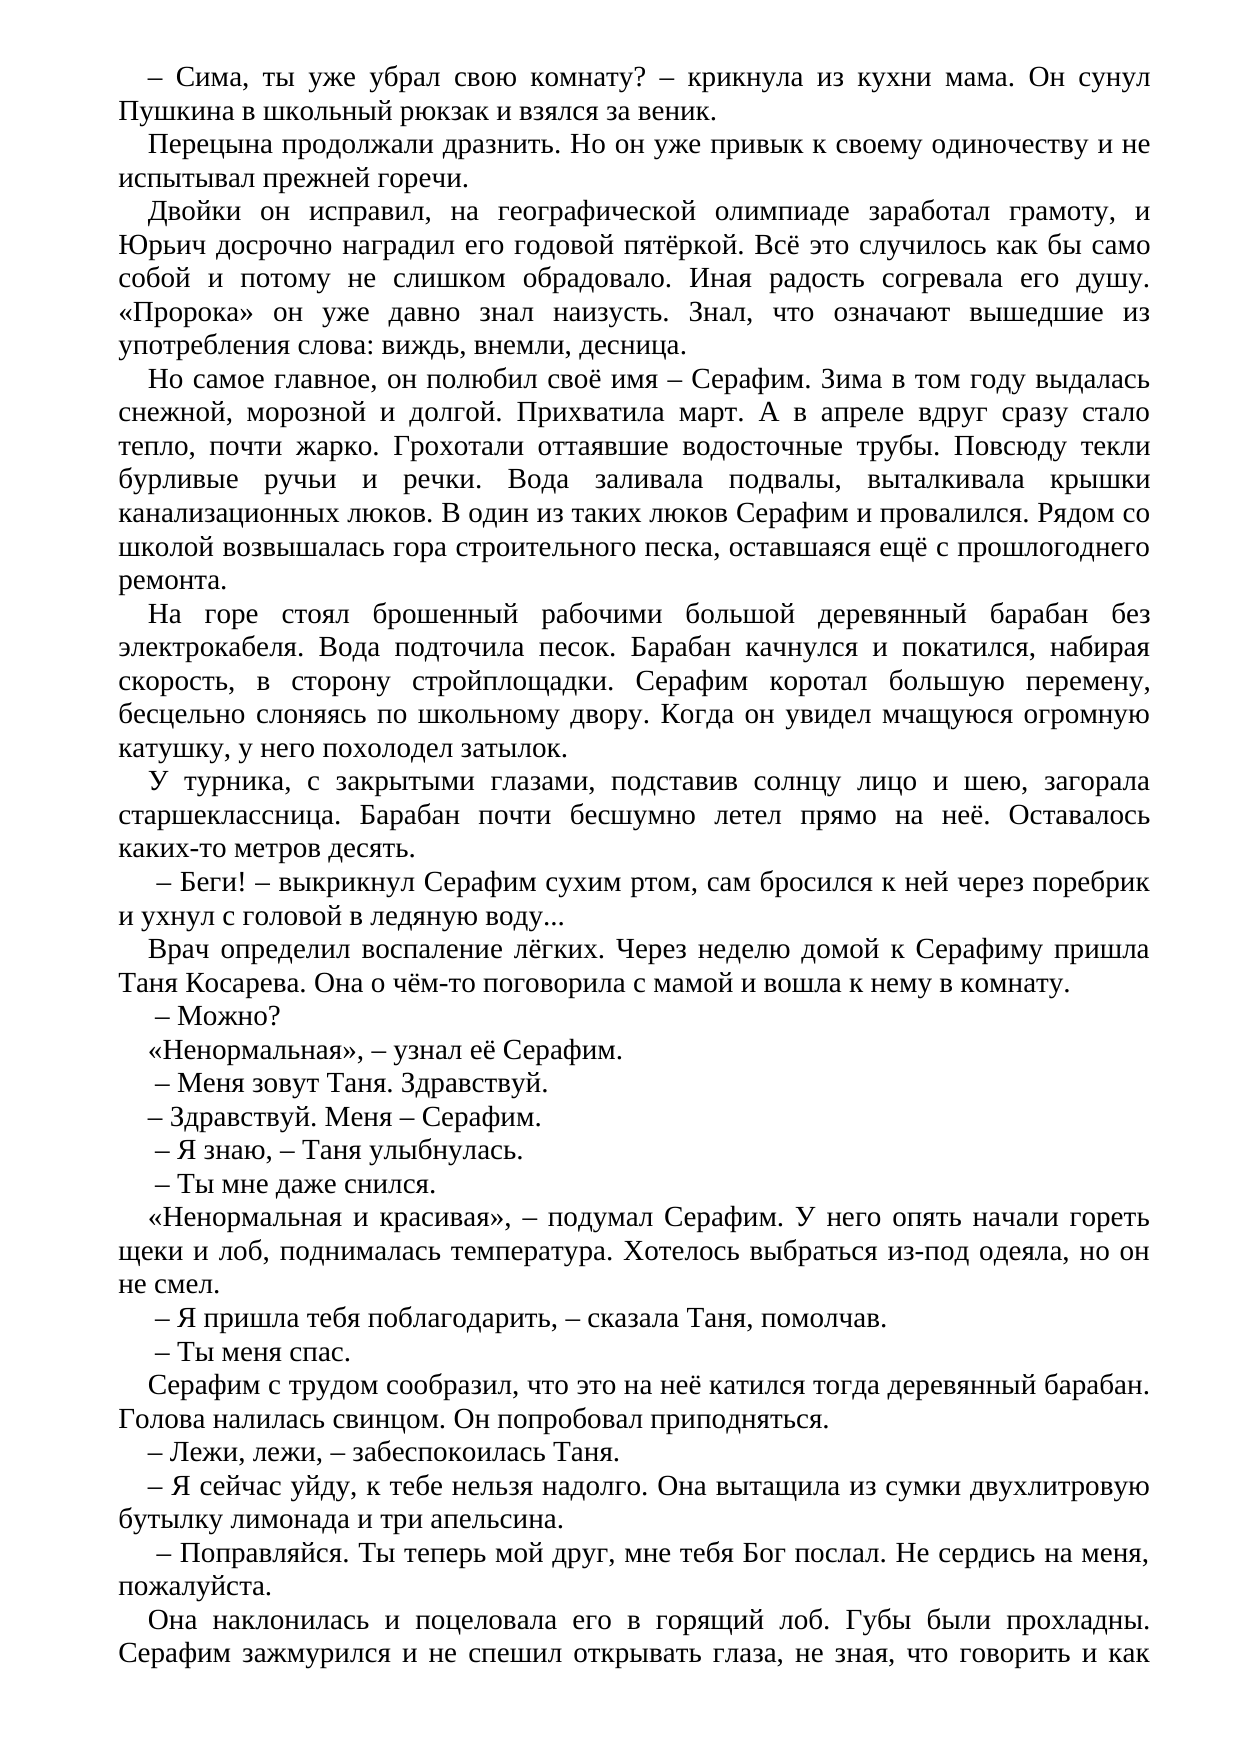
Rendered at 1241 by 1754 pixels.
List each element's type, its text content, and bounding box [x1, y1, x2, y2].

text Двойки он исправил, на географической олимпиаде заработал грамоту, и Юрьич досрочно наградил его годовой пятёркой. Всё это случилось как бы само собой и потому не слишком обрадовало. Иная радость согревала его душу. «Пророка» он уже давно знал наизусть. Знал, что означают вышедшие из употребления слова: виждь, внемли, десница. [118, 193, 1152, 361]
text – Я сейчас уйду, к тебе нельзя надолго. Она вытащила из сумки двухлитровую бутылку лимонада и три апельсина. [118, 1468, 1152, 1535]
text – Поправляйся. Ты теперь мой друг, мне тебя Бог послал. Не сердись на меня, пожалуйста. [118, 1535, 1152, 1602]
text Серафим с трудом сообразил, что это на неё катился тогда деревянный барабан. Голова налилась свинцом. Он попробовал приподняться. [118, 1367, 1152, 1434]
text Но самое главное, он полюбил своё имя – Серафим. Зима в том году выдалась снежной, морозной и долгой. Прихватила март. А в апреле вдруг сразу стало тепло, почти жарко. Грохотали оттаявшие водосточные трубы. Повсюду текли бурливые ручьи и речки. Вода заливала подвалы, выталкивала крышки канализационных люков. В один из таких люков Серафим и провалился. Рядом со школой возвышалась гора строительного песка, оставшаяся ещё с прошлогоднего ремонта. [118, 361, 1152, 596]
text У турника, с закрытыми глазами, подставив солнцу лицо и шею, загорала старшеклассница. Барабан почти бесшумно летел прямо на неё. Оставалось каких-то метров десять. [118, 763, 1152, 864]
text – Сима, ты уже убрал свою комнату? – крикнула из кухни мама. Он сунул Пушкина в школьный рюкзак и взялся за веник. [118, 59, 1152, 126]
text – Ты мне даже снился. [118, 1166, 1152, 1199]
text – Беги! – выкрикнул Серафим сухим ртом, сам бросился к ней через поребрик и ухнул с головой в ледяную воду... [118, 864, 1152, 931]
text Врач определил воспаление лёгких. Через неделю домой к Серафиму пришла Таня Косарева. Она о чём-то поговорила с мамой и вошла к нему в комнату. [118, 931, 1152, 998]
text – Здравствуй. Меня – Серафим. [118, 1099, 1152, 1132]
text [118, 1602, 1152, 1669]
text «Ненормальная и красивая», – подумал Серафим. У него опять начали гореть щеки и лоб, поднималась температура. Хотелось выбраться из-под одеяла, но он не смел. [118, 1199, 1152, 1300]
text «Ненормальная», – узнал её Серафим. [118, 1032, 1152, 1065]
text – Я пришла тебя поблагодарить, – сказала Таня, помолчав. [118, 1300, 1152, 1334]
text – Меня зовут Таня. Здравствуй. [118, 1065, 1152, 1099]
text На горе стоял брошенный рабочими большой деревянный барабан без электрокабеля. Вода подточила песок. Барабан качнулся и покатился, набирая скорость, в сторону стройплощадки. Серафим коротал большую перемену, бесцельно слоняясь по школьному двору. Когда он увидел мчащуюся огромную катушку, у него похолодел затылок. [118, 596, 1152, 763]
text – Лежи, лежи, – забеспокоилась Таня. [118, 1434, 1152, 1468]
text Перецына продолжали дразнить. Но он уже привык к своему одиночеству и не испытывал прежней горечи. [118, 126, 1152, 193]
text – Я знаю, – Таня улыбнулась. [118, 1132, 1152, 1166]
text – Ты меня спас. [118, 1334, 1152, 1367]
text – Можно? [118, 998, 1152, 1032]
